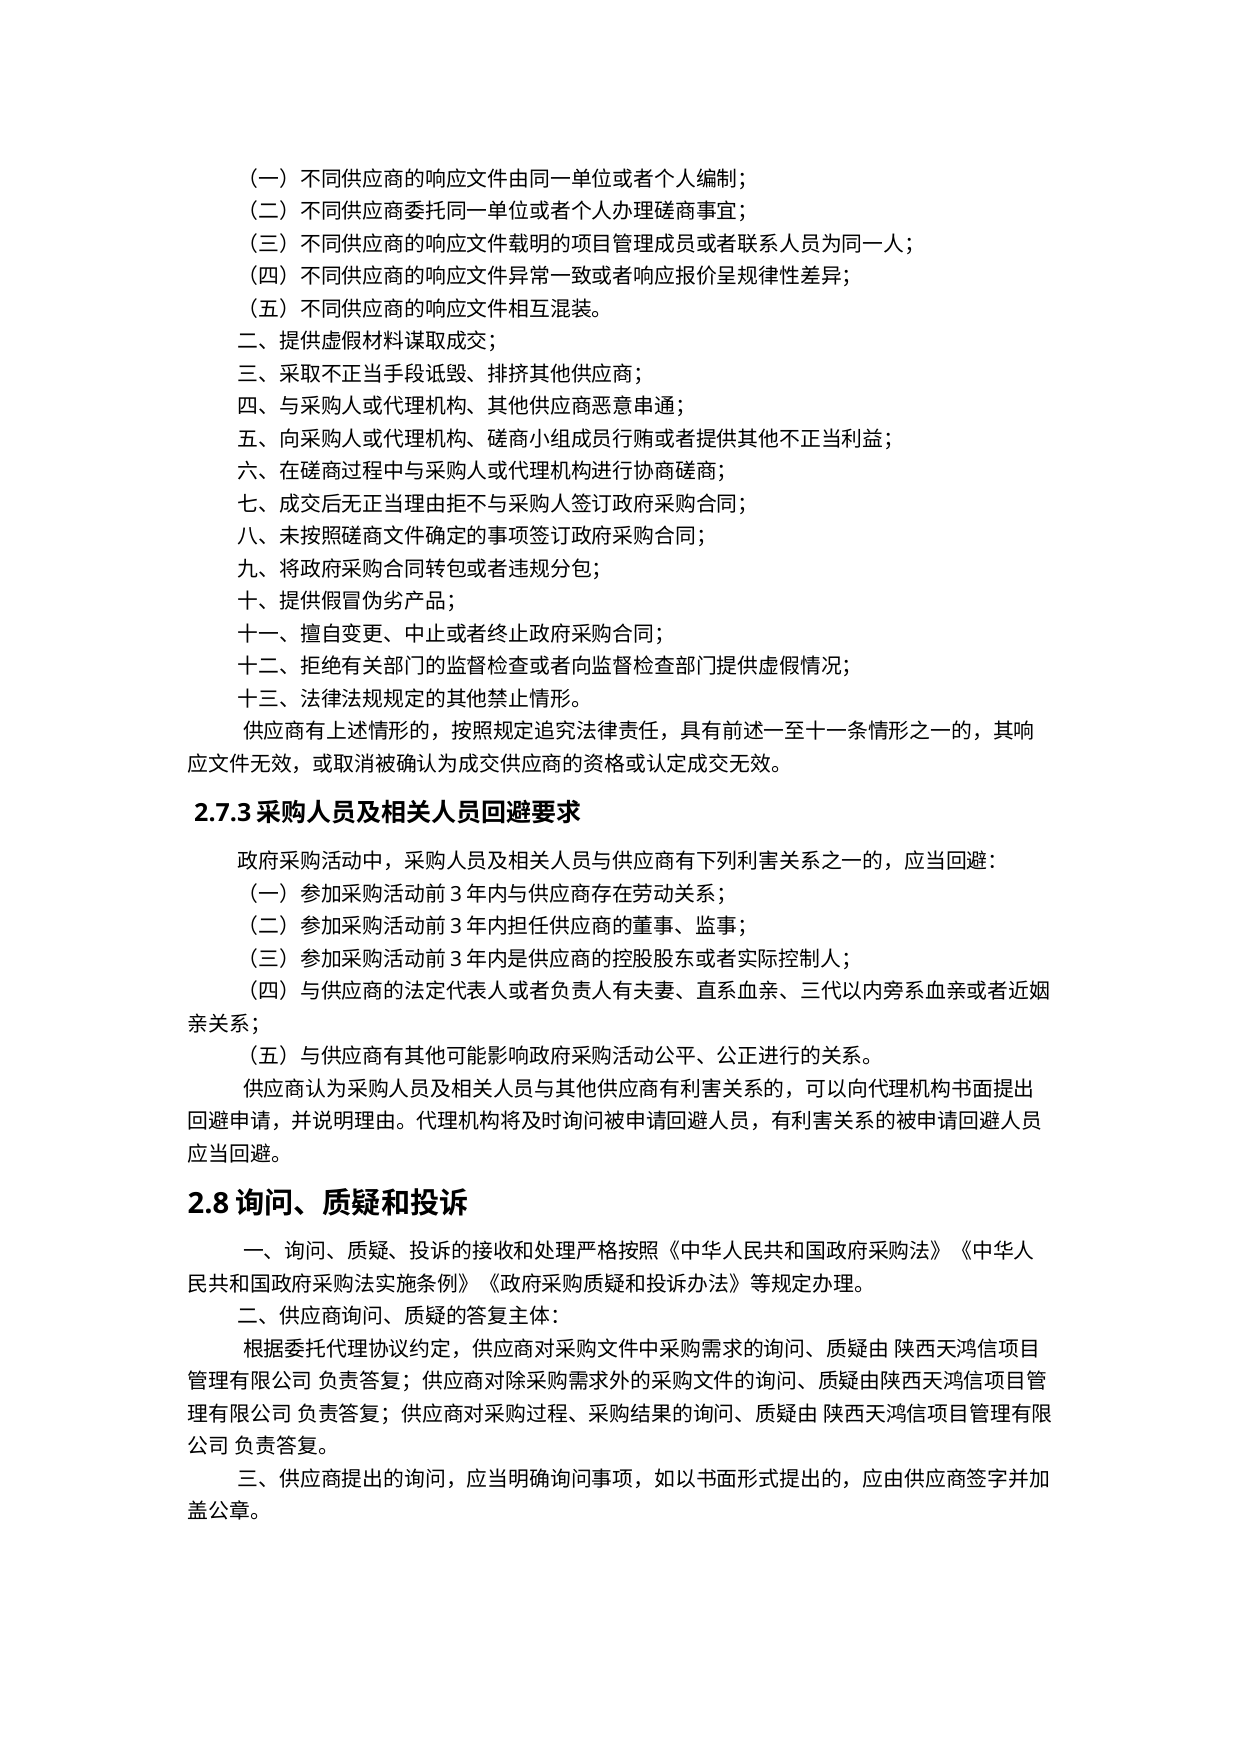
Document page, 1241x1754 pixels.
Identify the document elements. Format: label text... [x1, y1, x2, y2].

text （三）不同供应商的响应文件载明的项目管理成员或者联系人员为同一人； [187, 227, 1053, 259]
text 五、向采购人或代理机构、磋商小组成员行贿或者提供其他不正当利益； [187, 422, 1053, 454]
text 七、成交后无正当理由拒不与采购人签订政府采购合同； [187, 487, 1053, 519]
text （四）不同供应商的响应文件异常一致或者响应报价呈规律性差异； [187, 259, 1053, 292]
text 二、供应商询问、质疑的答复主体： [187, 1299, 1053, 1332]
text 十一、擅自变更、中止或者终止政府采购合同； [187, 617, 1053, 649]
text 六、在磋商过程中与采购人或代理机构进行协商磋商； [187, 454, 1053, 487]
text 一、询问、质疑、投诉的接收和处理严格按照《中华人民共和国政府采购法》《中华人民共和国政府采购法实施条例》《政府采购质疑和投诉办法》等规定办理。 [187, 1234, 1053, 1299]
text 供应商有上述情形的，按照规定追究法律责任，具有前述一至十一条情形之一的，其响应文件无效，或取消被确认为成交供应商的资格或认定成交无效。 [187, 714, 1053, 779]
text 2.8询问、质疑和投诉 [187, 1169, 1053, 1234]
text （二）参加采购活动前3年内担任供应商的董事、监事； [187, 909, 1053, 942]
text 2.7.3采购人员及相关人员回避要求 [187, 779, 1053, 844]
text 三、采取不正当手段诋毁、排挤其他供应商； [187, 357, 1053, 389]
text （四）与供应商的法定代表人或者负责人有夫妻、直系血亲、三代以内旁系血亲或者近姻亲关系； [187, 974, 1053, 1039]
text 三、供应商提出的询问，应当明确询问事项，如以书面形式提出的，应由供应商签字并加盖公章。 [187, 1462, 1053, 1527]
text 十二、拒绝有关部门的监督检查或者向监督检查部门提供虚假情况； [187, 649, 1053, 682]
text （三）参加采购活动前3年内是供应商的控股股东或者实际控制人； [187, 942, 1053, 974]
text （一）参加采购活动前3年内与供应商存在劳动关系； [187, 877, 1053, 909]
text （二）不同供应商委托同一单位或者个人办理磋商事宜； [187, 194, 1053, 227]
text 根据委托代理协议约定，供应商对采购文件中采购需求的询问、质疑由 陕西天鸿信项目管理有限公司 负责答复；供应商对除采购需求外的采购文件的询问、质疑由陕西天鸿信项目管理有限公司 负责答复；供应商对采购过程、采购结果的询问、质疑由 陕西天鸿信项目管理有限公司 负责答复。 [187, 1332, 1053, 1462]
text 二、提供虚假材料谋取成交； [187, 324, 1053, 357]
text 供应商认为采购人员及相关人员与其他供应商有利害关系的，可以向代理机构书面提出回避申请，并说明理由。代理机构将及时询问被申请回避人员，有利害关系的被申请回避人员应当回避。 [187, 1072, 1053, 1169]
text （五）与供应商有其他可能影响政府采购活动公平、公正进行的关系。 [187, 1039, 1053, 1072]
text 十三、法律法规规定的其他禁止情形。 [187, 682, 1053, 714]
text 四、与采购人或代理机构、其他供应商恶意串通； [187, 389, 1053, 422]
text （五）不同供应商的响应文件相互混装。 [187, 292, 1053, 324]
text （一）不同供应商的响应文件由同一单位或者个人编制； [187, 162, 1053, 194]
text 政府采购活动中，采购人员及相关人员与供应商有下列利害关系之一的，应当回避： [187, 844, 1053, 877]
text 九、将政府采购合同转包或者违规分包； [187, 552, 1053, 584]
text 八、未按照磋商文件确定的事项签订政府采购合同； [187, 519, 1053, 552]
text 十、提供假冒伪劣产品； [187, 584, 1053, 617]
